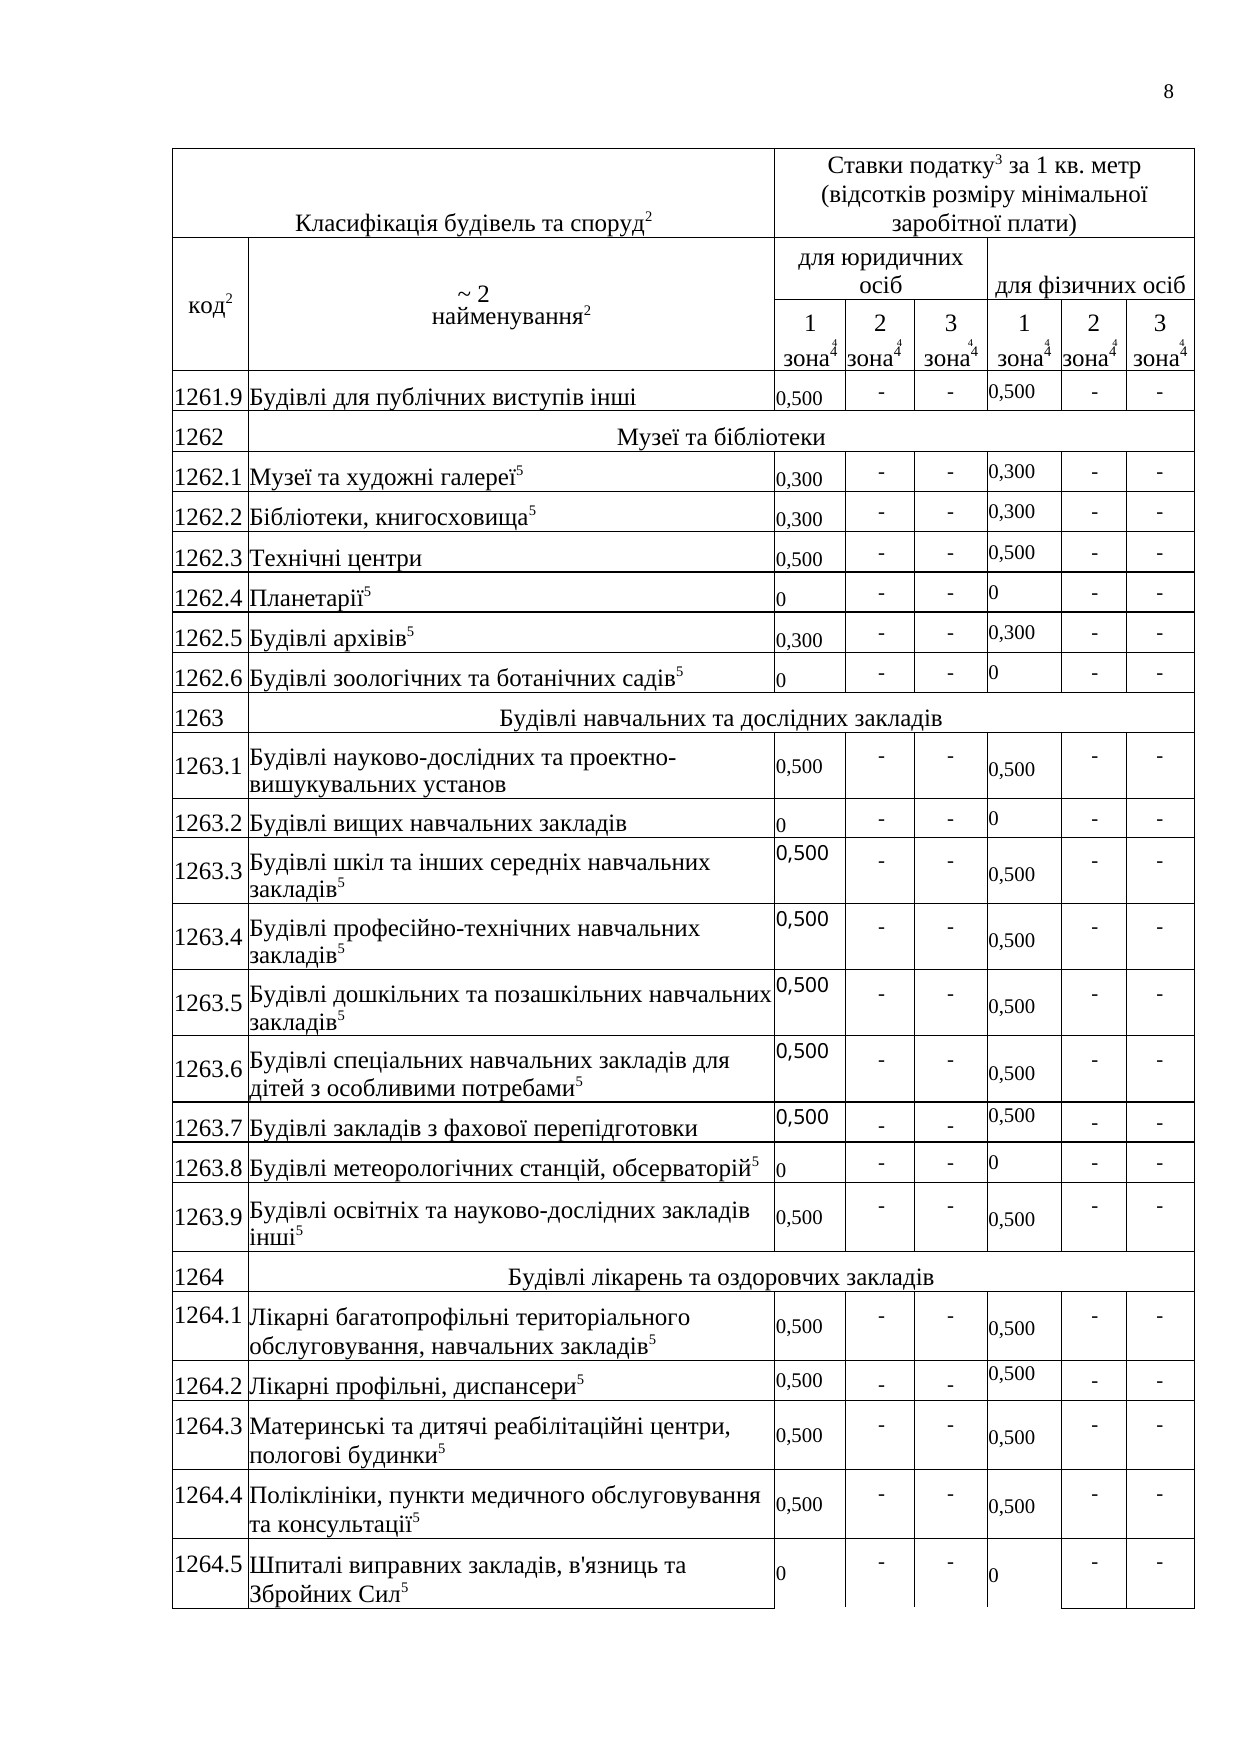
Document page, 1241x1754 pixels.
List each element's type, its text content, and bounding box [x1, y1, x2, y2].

table_cell 0,500 [988, 1401, 1061, 1469]
table_cell - [915, 1103, 987, 1141]
table_cell 0 [775, 653, 845, 692]
table_cell - [1062, 799, 1126, 837]
table_cell Будівлі для публічних виступів інші [249, 371, 774, 410]
table_cell 0 [775, 799, 845, 837]
table_cell 0,500 [775, 532, 845, 571]
table_cell - [1127, 799, 1194, 837]
table_cell - [1127, 371, 1194, 410]
table_cell - [1062, 1103, 1126, 1141]
table_cell Планетарії5 [249, 573, 774, 611]
table_cell 1264.5 [173, 1539, 248, 1608]
table_cell - [1062, 904, 1126, 969]
table_cell - [1127, 1292, 1194, 1360]
table_cell 0,300 [988, 492, 1061, 531]
table_cell - [846, 904, 914, 969]
table_cell 0,500 [775, 733, 845, 798]
table_cell 1263.6 [173, 1036, 248, 1101]
table_cell 0,500 [775, 1103, 845, 1141]
table_cell - [915, 573, 987, 611]
table_cell Будівлі професійно-технічних навчальних закладів5 [249, 904, 774, 969]
table_cell - [1062, 613, 1126, 652]
table_cell 2 4 зона4 [846, 300, 914, 370]
table_cell - [1062, 838, 1126, 903]
table_cell 0,500 [988, 904, 1061, 969]
table_cell - [915, 904, 987, 969]
table_cell - [1062, 1539, 1126, 1608]
table_cell 1263.9 [173, 1183, 248, 1251]
table_cell - [1127, 970, 1194, 1035]
table_cell 0,500 [988, 733, 1061, 798]
table_cell - [846, 1103, 914, 1141]
table_cell - [1127, 904, 1194, 969]
table_cell - [915, 733, 987, 798]
table_cell 0,500 [988, 1292, 1061, 1360]
table_cell 0,500 [775, 1292, 845, 1360]
table_header Класифікація будівель та споруд2 [173, 149, 774, 237]
table_cell 1262.5 [173, 613, 248, 652]
table_cell Будівлі метеорологічних станцій, обсерваторій5 [249, 1143, 774, 1182]
table_cell код2 [173, 238, 248, 370]
table_cell 1262 [173, 411, 248, 451]
table_cell 0,500 [988, 532, 1061, 571]
table_cell 1264.3 [173, 1401, 248, 1469]
table_cell - [1127, 733, 1194, 798]
table_cell 1262.3 [173, 532, 248, 571]
table_cell - [846, 733, 914, 798]
table_cell - [846, 1292, 914, 1360]
table_cell - [1062, 532, 1126, 571]
table_cell 0,500 [775, 970, 845, 1035]
table_cell - [915, 492, 987, 531]
table_cell 3 4 зона4 [915, 300, 987, 370]
table_cell 0 [775, 573, 845, 611]
table_cell Будівлі закладів з фахової перепідготовки [249, 1103, 774, 1141]
table_cell 0,300 [775, 492, 845, 531]
table_cell - [915, 1539, 987, 1608]
table_cell 0 [988, 799, 1061, 837]
table_cell 0,500 [775, 1470, 845, 1538]
table_cell - [1127, 1539, 1194, 1608]
table_cell 2 4 зона4 [1062, 300, 1126, 370]
table_cell - [1127, 1401, 1194, 1469]
table_cell Бібліотеки, книгосховища5 [249, 492, 774, 531]
table_cell - [846, 1539, 914, 1608]
table_cell 1263.5 [173, 970, 248, 1035]
table_cell - [1127, 1103, 1194, 1141]
table_cell 1262.4 [173, 573, 248, 611]
table_cell - [915, 1401, 987, 1469]
table_cell - [1062, 970, 1126, 1035]
table_cell 1262.6 [173, 653, 248, 692]
table_cell - [915, 1143, 987, 1182]
table_cell - [846, 573, 914, 611]
table_cell 0,500 [988, 1361, 1061, 1400]
table_cell 1262.2 [173, 492, 248, 531]
table_header Ставки податку3 за 1 кв. метр (відсотків розміру мінімальної заробітної плати) [775, 149, 1194, 237]
table_cell - [1127, 613, 1194, 652]
table_cell 0,300 [775, 613, 845, 652]
table_cell Музеї та художні галереї5 [249, 452, 774, 491]
table_cell - [915, 653, 987, 692]
table_cell 0,500 [988, 838, 1061, 903]
table_cell - [1062, 452, 1126, 491]
table_cell - [915, 371, 987, 410]
table_cell 0,500 [775, 1361, 845, 1400]
table_cell 0 [988, 573, 1061, 611]
table_cell Будівлі дошкільних та позашкільних навчальних закладів5 [249, 970, 774, 1035]
table_cell - [1127, 838, 1194, 903]
table_cell Будівлі науково-дослідних та проектно- вишукувальних установ [249, 733, 774, 798]
table_cell - [915, 1470, 987, 1538]
table_cell 1263 [173, 693, 248, 732]
table_cell 1263.7 [173, 1103, 248, 1141]
table_cell - [846, 1143, 914, 1182]
table_cell - [915, 1361, 987, 1400]
table_cell для фізичних осіб [988, 238, 1194, 299]
table_cell 1264.1 [173, 1292, 248, 1360]
table_cell - [915, 452, 987, 491]
table_cell - [846, 452, 914, 491]
table_cell 1263.1 [173, 733, 248, 798]
table_cell Будівлі вищих навчальних закладів [249, 799, 774, 837]
table_cell Будівлі навчальних та дослідних закладів [249, 693, 1194, 732]
table_cell - [1062, 1401, 1126, 1469]
table_cell - [1062, 1143, 1126, 1182]
table_cell Будівлі архівів5 [249, 613, 774, 652]
table_cell - [846, 492, 914, 531]
table_cell 1261.9 [173, 371, 248, 410]
table_cell 0 [988, 1143, 1061, 1182]
table_cell Будівлі зоологічних та ботанічних садів5 [249, 653, 774, 692]
table_cell - [1127, 1183, 1194, 1251]
table_cell - [1127, 653, 1194, 692]
table_cell 1264.2 [173, 1361, 248, 1400]
table_cell Музеї та бібліотеки [249, 411, 1194, 451]
table_cell - [915, 613, 987, 652]
table_cell ~ 2 найменування2 [249, 238, 774, 370]
table_cell - [1062, 1183, 1126, 1251]
table_cell Будівлі шкіл та інших середніх навчальних закладів5 [249, 838, 774, 903]
table_cell 0,500 [775, 838, 845, 903]
table_cell Материнські та дитячі реабілітаційні центри, пологові будинки5 [249, 1401, 774, 1469]
table_cell - [846, 1036, 914, 1101]
table_cell - [1062, 573, 1126, 611]
table_cell 1262.1 [173, 452, 248, 491]
table_cell Поліклініки, пункти медичного обслуговування та консультації5 [249, 1470, 774, 1538]
table_cell - [915, 799, 987, 837]
table_cell - [1062, 653, 1126, 692]
table_cell 1263.4 [173, 904, 248, 969]
table_cell 3 4 зона4 [1127, 300, 1194, 370]
table_cell - [846, 1470, 914, 1538]
table_cell 0,500 [775, 1401, 845, 1469]
table_cell 0,300 [988, 613, 1061, 652]
table_cell - [1127, 452, 1194, 491]
table_cell - [1127, 1143, 1194, 1182]
table_cell 1264 [173, 1252, 248, 1291]
table_cell Будівлі освітніх та науково-дослідних закладів інші5 [249, 1183, 774, 1251]
table_cell 1 4 зона4 [988, 300, 1061, 370]
table_cell - [1062, 733, 1126, 798]
table_cell 0,300 [775, 452, 845, 491]
table_cell - [1127, 492, 1194, 531]
table_cell - [1127, 532, 1194, 571]
table_cell 0 [775, 1143, 845, 1182]
table_cell - [1127, 1036, 1194, 1101]
table_cell 0 [775, 1539, 846, 1608]
table_cell - [1127, 1361, 1194, 1400]
table_cell 0,500 [988, 1183, 1061, 1251]
table_cell - [1062, 1292, 1126, 1360]
table_cell - [846, 371, 914, 410]
table_cell 0,500 [775, 371, 845, 410]
table_cell 0 [987, 1539, 1061, 1608]
table_cell 0,500 [775, 1183, 845, 1251]
table_cell 1263.3 [173, 838, 248, 903]
table_cell - [915, 532, 987, 571]
table_cell 0,500 [775, 904, 845, 969]
table_cell - [846, 1183, 914, 1251]
table_cell - [1062, 492, 1126, 531]
table_cell для юридичних осіб [775, 238, 987, 299]
table_cell - [1062, 1470, 1126, 1538]
table_cell 0,500 [988, 371, 1061, 410]
table_cell 1264.4 [173, 1470, 248, 1538]
table_cell - [1062, 1036, 1126, 1101]
table_cell - [846, 1401, 914, 1469]
table_cell - [1062, 371, 1126, 410]
table_cell 0,500 [988, 1036, 1061, 1101]
table_cell Будівлі лікарень та оздоровчих закладів [249, 1252, 1194, 1291]
table_cell 0,300 [988, 452, 1061, 491]
table_cell - [846, 613, 914, 652]
table_cell - [1127, 573, 1194, 611]
table_cell Шпиталі виправних закладів, в'язниць та Збройних Сил5 [249, 1539, 774, 1608]
table_cell - [846, 1361, 914, 1400]
table_cell - [915, 1036, 987, 1101]
table_cell 1 4 зона4 [775, 300, 845, 370]
table_cell 0,500 [988, 1470, 1061, 1538]
table_cell 1263.2 [173, 799, 248, 837]
table_cell - [846, 653, 914, 692]
table_cell Технічні центри [249, 532, 774, 571]
table_cell - [915, 970, 987, 1035]
table_cell Будівлі спеціальних навчальних закладів для дітей з особливими потребами5 [249, 1036, 774, 1101]
table_cell 0,500 [988, 970, 1061, 1035]
table_cell - [846, 838, 914, 903]
table_cell 0,500 [988, 1103, 1061, 1141]
table_cell - [915, 838, 987, 903]
table_cell - [846, 532, 914, 571]
table_cell 1263.8 [173, 1143, 248, 1182]
table_cell - [1062, 1361, 1126, 1400]
table_cell - [846, 799, 914, 837]
table_cell - [915, 1183, 987, 1251]
table_cell Лікарні багатопрофільні територіального обслуговування, навчальних закладів5 [249, 1292, 774, 1360]
table_cell Лікарні профільні, диспансери5 [249, 1361, 774, 1400]
table_cell - [915, 1292, 987, 1360]
table_cell 0,500 [775, 1036, 845, 1101]
table_cell - [1127, 1470, 1194, 1538]
table_cell 0 [988, 653, 1061, 692]
table_cell - [846, 970, 914, 1035]
